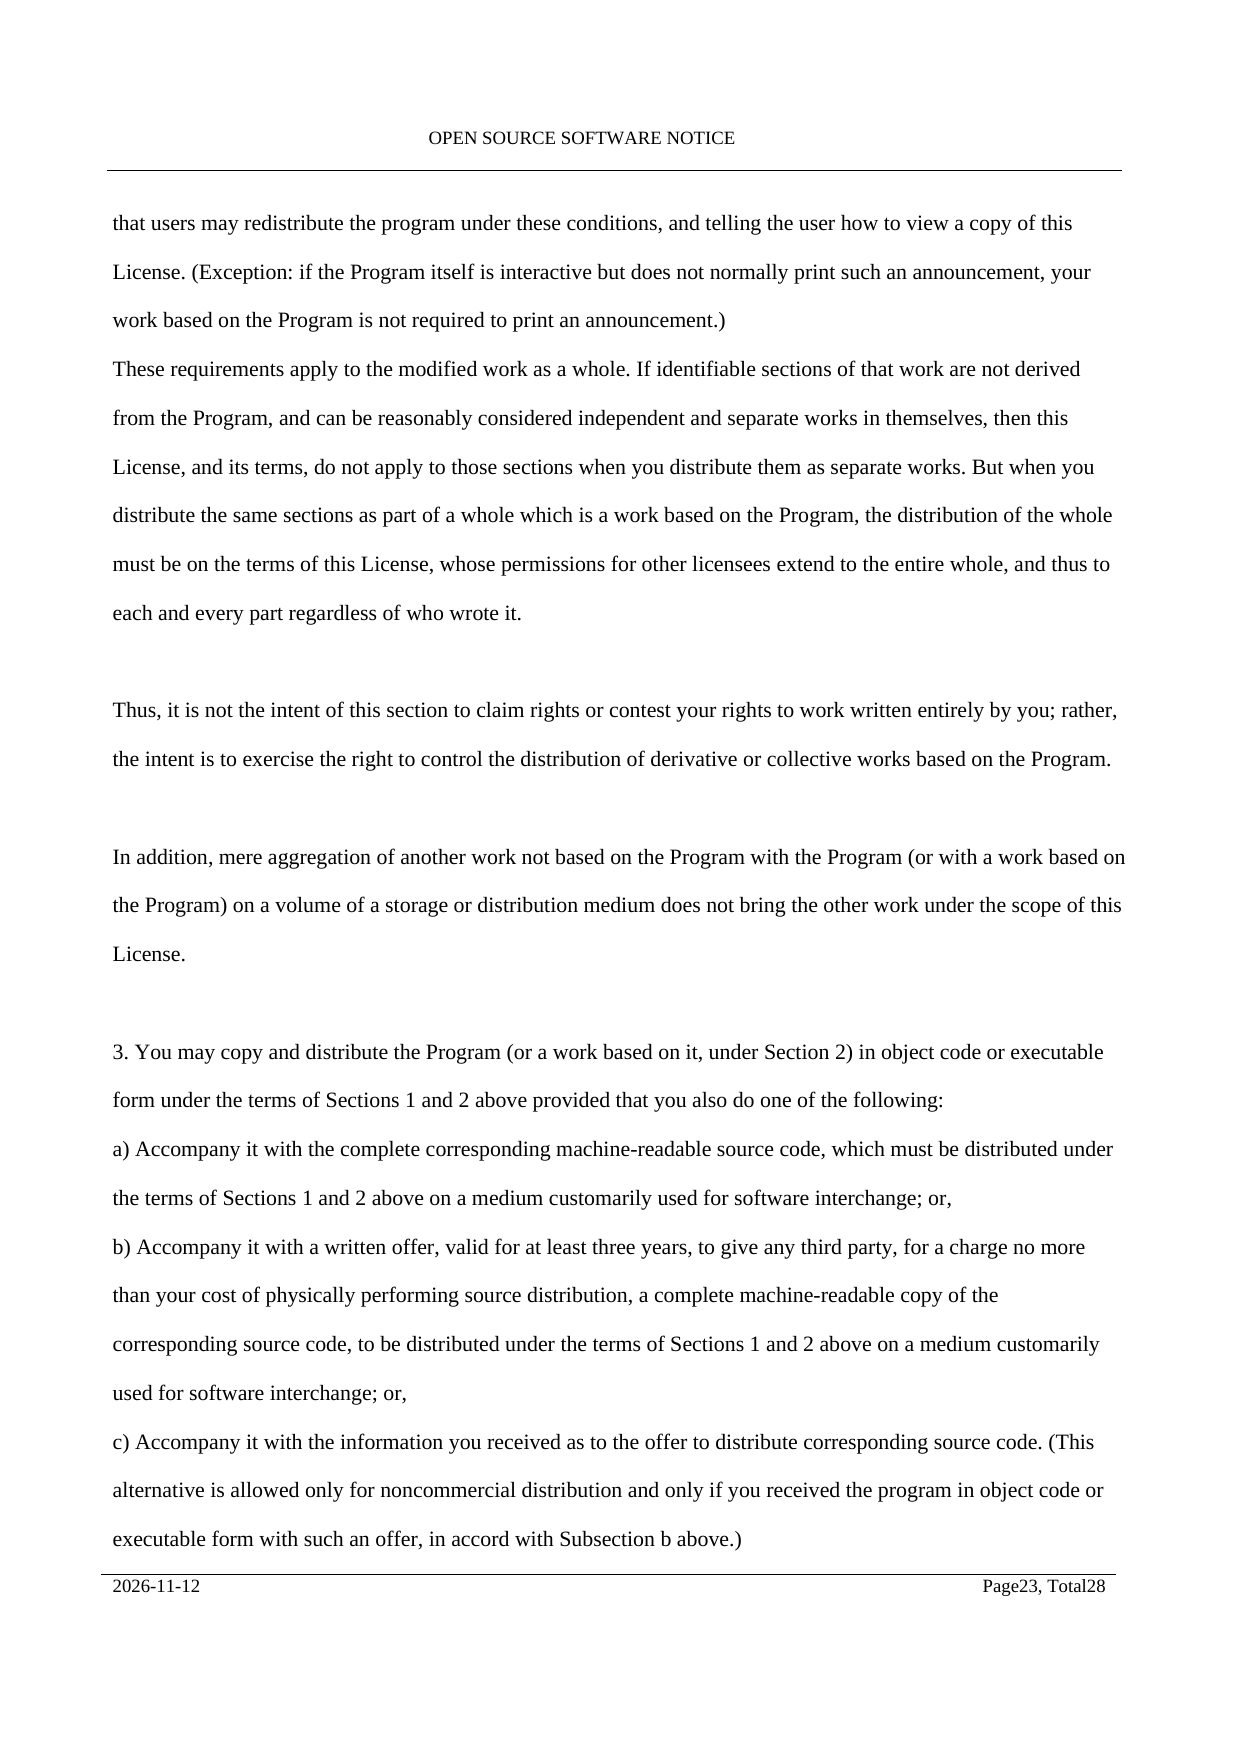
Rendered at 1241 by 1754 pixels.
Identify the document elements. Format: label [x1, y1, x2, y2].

text [112, 206, 1128, 1555]
